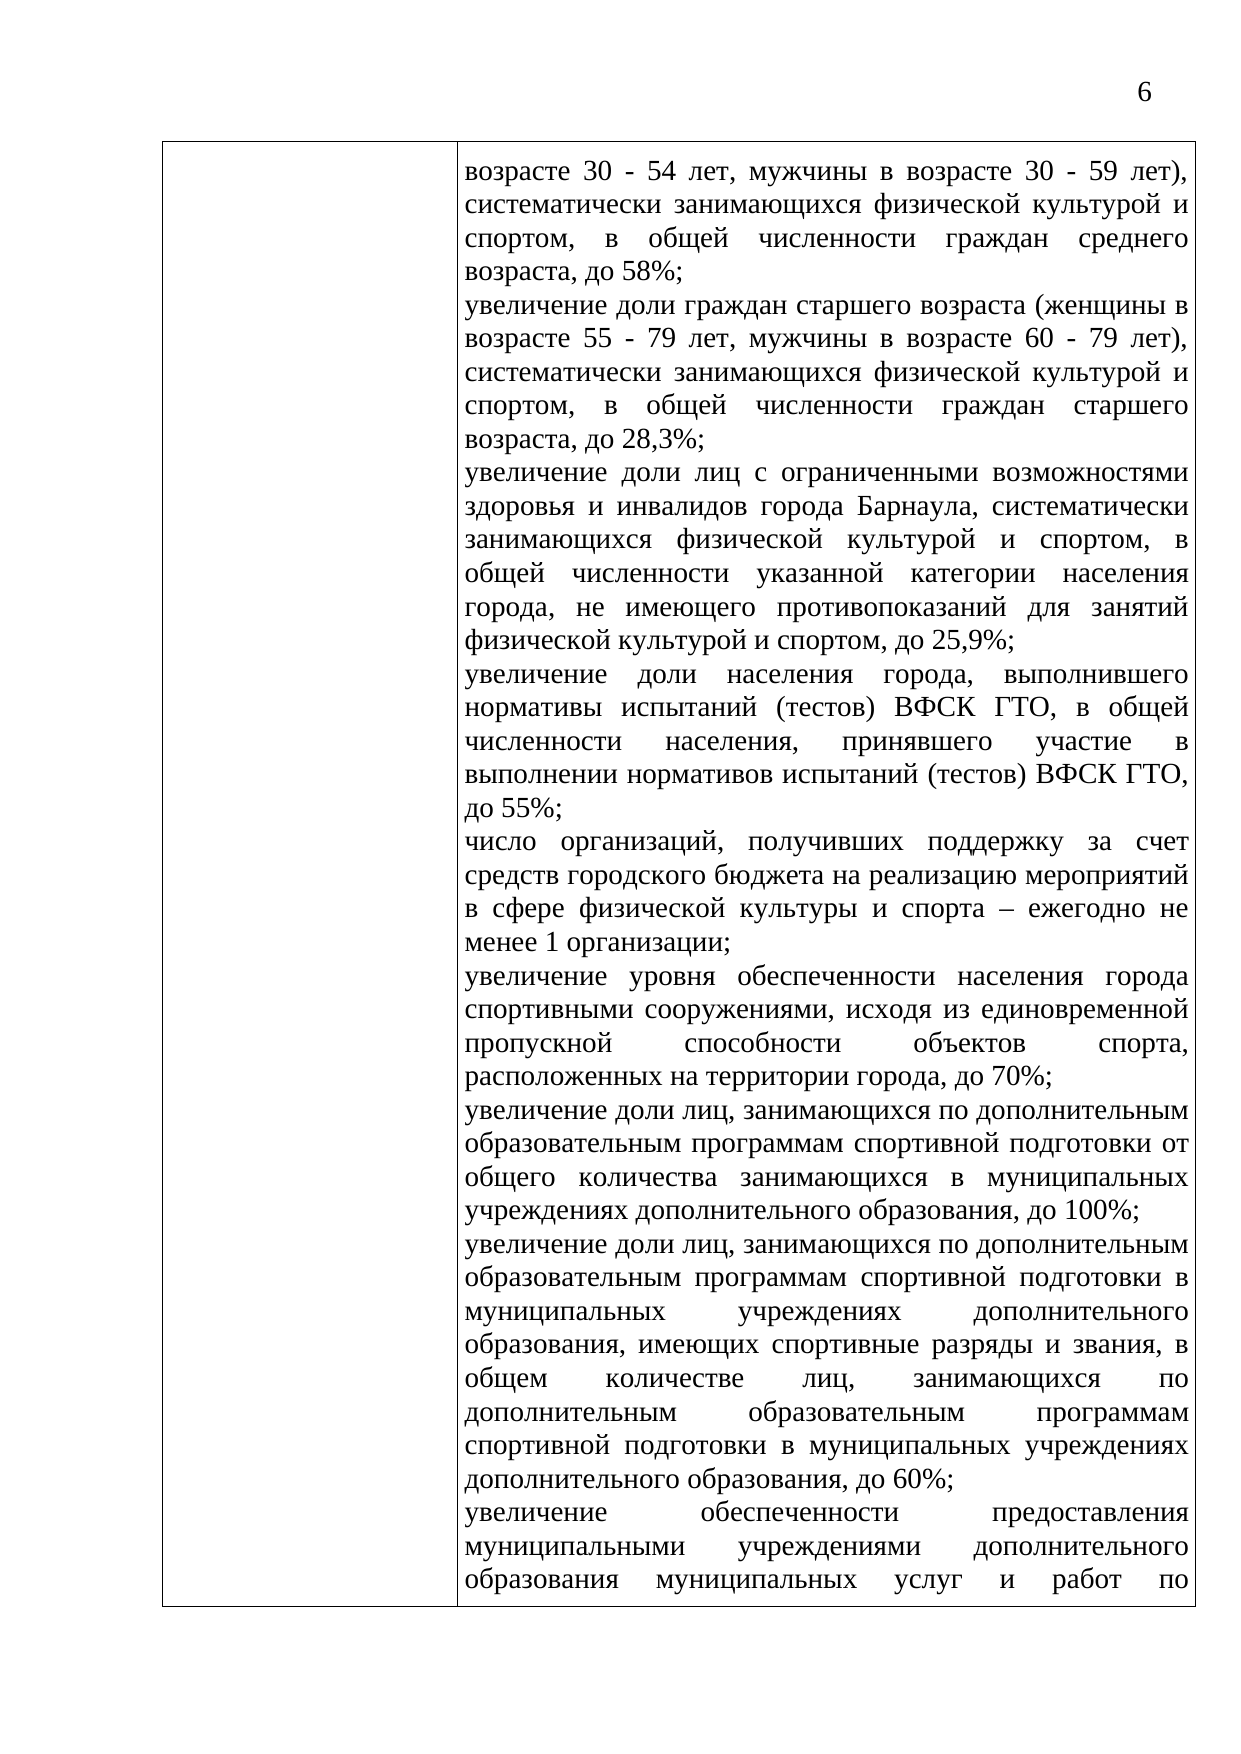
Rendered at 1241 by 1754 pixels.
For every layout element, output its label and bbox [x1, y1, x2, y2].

table_cell [163, 142, 457, 1606]
table_cell [458, 142, 1195, 1606]
